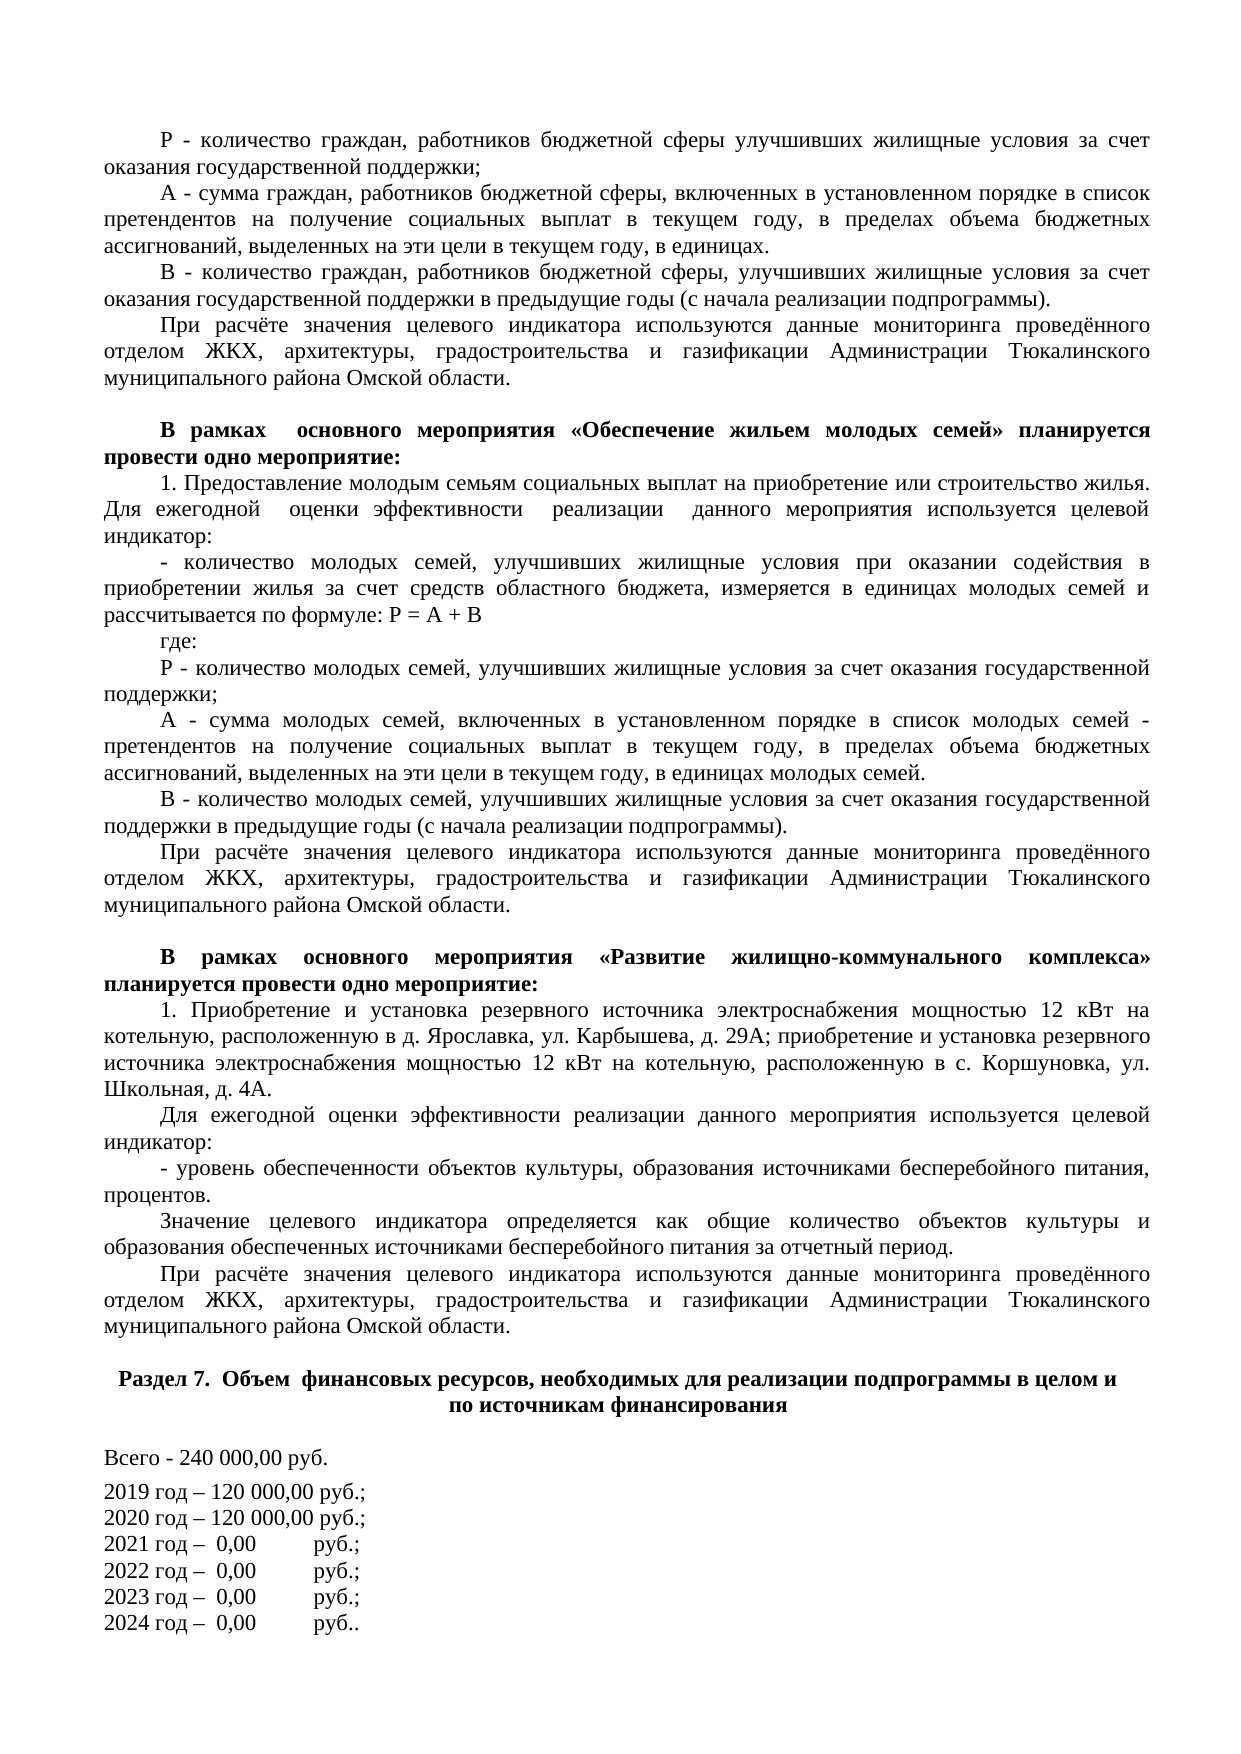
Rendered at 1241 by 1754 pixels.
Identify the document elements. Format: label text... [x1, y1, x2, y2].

text где: [103, 627, 1152, 653]
text - уровень обеспеченности объектов культуры, образования источниками бесперебойного питания, процентов. [103, 1154, 1152, 1207]
text При расчёте значения целевого индикатора используются данные мониторинга проведённого отделом ЖКХ, архитектуры, градостроительства и газификации Администрации Тюкалинского муниципального района Омской области. [103, 838, 1152, 917]
text В рамках основного мероприятия «Развитие жилищно-коммунального комплекса» планируется провести одно мероприятие: [103, 943, 1152, 996]
text 1. Предоставление молодым семьям социальных выплат на приобретение или строительство жилья. Для ежегодной оценки эффективности реализации данного мероприятия используется целевой индикатор: [103, 469, 1152, 548]
text 1. Приобретение и установка резервного источника электроснабжения мощностью 12 кВт на котельную, расположенную в д. Ярославка, ул. Карбышева, д. 29А; приобретение и установка резервного источника электроснабжения мощностью 12 кВт на котельную, расположенную в с. Коршуновка, ул. Школьная, д. 4А. [103, 996, 1152, 1102]
text Раздел 7. Объем финансовых ресурсов, необходимых для реализации подпрограммы в целом и по источникам финансирования [103, 1365, 1132, 1418]
text Всего - 240 000,00 руб. [103, 1444, 1152, 1471]
text - количество молодых семей, улучшивших жилищные условия при оказании содействия в приобретении жилья за счет средств областного бюджета, измеряется в единицах молодых семей и рассчитывается по формуле: Р = А + В [103, 548, 1152, 627]
text При расчёте значения целевого индикатора используются данные мониторинга проведённого отделом ЖКХ, архитектуры, градостроительства и газификации Администрации Тюкалинского муниципального района Омской области. [103, 311, 1152, 390]
text 2022 год – 0,00 руб.; [103, 1557, 1152, 1583]
text 2024 год – 0,00 руб.. [103, 1609, 1152, 1636]
text А - сумма молодых семей, включенных в установленном порядке в список молодых семей - претендентов на получение социальных выплат в текущем году, в пределах объема бюджетных ассигнований, выделенных на эти цели в текущем году, в единицах молодых семей. [103, 706, 1152, 785]
text 2020 год – 120 000,00 руб.; [103, 1504, 1152, 1530]
text В - количество граждан, работников бюджетной сферы, улучшивших жилищные условия за счет оказания государственной поддержки в предыдущие годы (с начала реализации подпрограммы). [103, 258, 1152, 311]
text 2021 год – 0,00 руб.; [103, 1530, 1152, 1557]
text Р - количество граждан, работников бюджетной сферы улучшивших жилищные условия за счет оказания государственной поддержки; [103, 126, 1152, 179]
text Р - количество молодых семей, улучшивших жилищные условия за счет оказания государственной поддержки; [103, 653, 1152, 706]
text 2019 год – 120 000,00 руб.; [103, 1483, 1152, 1504]
text А - сумма граждан, работников бюджетной сферы, включенных в установленном порядке в список претендентов на получение социальных выплат в текущем году, в пределах объема бюджетных ассигнований, выделенных на эти цели в текущем году, в единицах. [103, 179, 1152, 258]
text 2023 год – 0,00 руб.; [103, 1583, 1152, 1609]
text При расчёте значения целевого индикатора используются данные мониторинга проведённого отделом ЖКХ, архитектуры, градостроительства и газификации Администрации Тюкалинского муниципального района Омской области. [103, 1260, 1152, 1339]
text В - количество молодых семей, улучшивших жилищные условия за счет оказания государственной поддержки в предыдущие годы (с начала реализации подпрограммы). [103, 785, 1152, 838]
text Для ежегодной оценки эффективности реализации данного мероприятия используется целевой индикатор: [103, 1102, 1152, 1154]
text В рамках основного мероприятия «Обеспечение жильем молодых семей» планируется провести одно мероприятие: [103, 416, 1152, 469]
text Значение целевого индикатора определяется как общие количество объектов культуры и образования обеспеченных источниками бесперебойного питания за отчетный период. [103, 1207, 1152, 1260]
